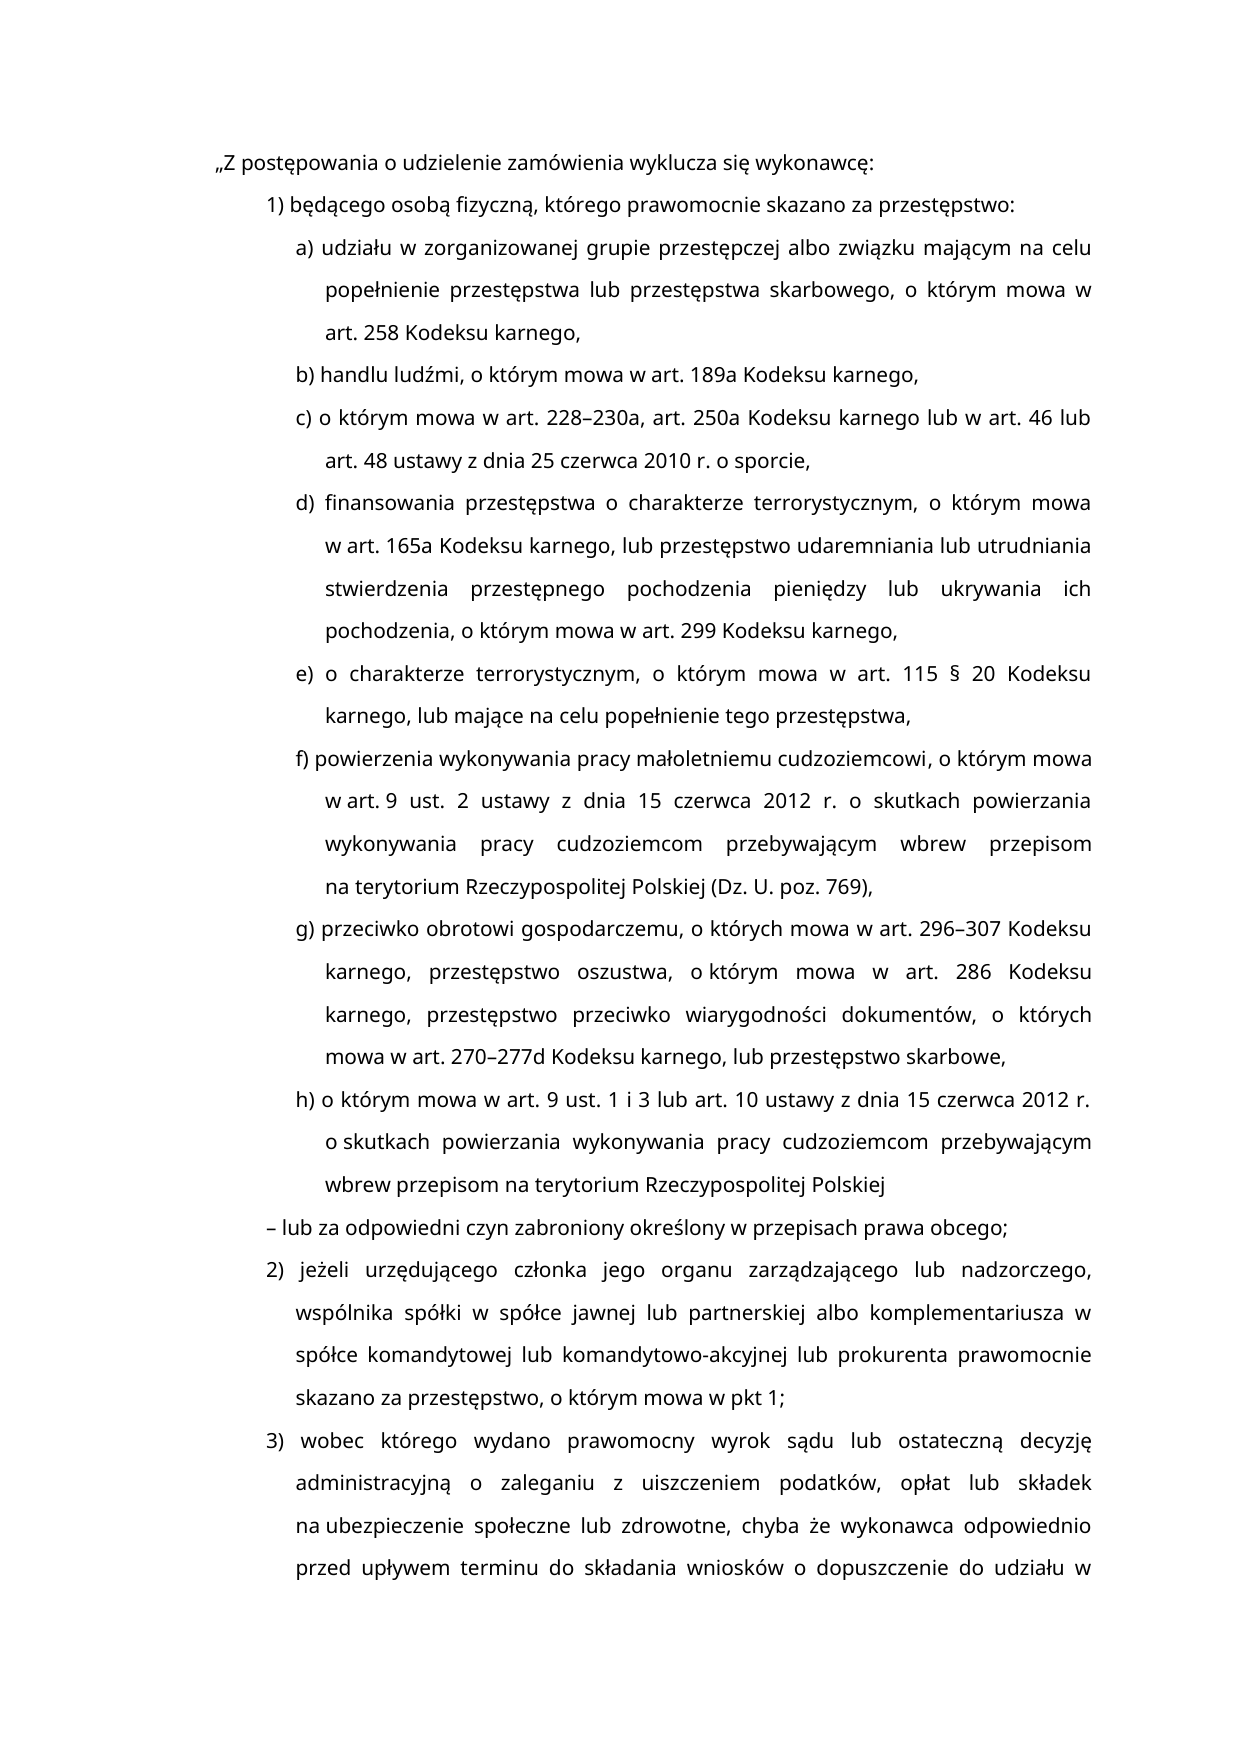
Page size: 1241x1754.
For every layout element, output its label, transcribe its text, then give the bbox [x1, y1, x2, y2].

text – lub za odpowiedni czyn zabroniony określony w przepisach prawa obcego; [266, 1213, 1093, 1241]
text 1) będącego osobą fizyczną, którego prawomocnie skazano za przestępstwo: [266, 190, 1093, 219]
text „Z postępowania o udzielenie zamówienia wyklucza się wykonawcę: [215, 148, 1093, 176]
text f) powierzenia wykonywania pracy małoletniemu cudzoziemcowi, o którym mowa w art. 9 ust. 2 ustawy z dnia 15 czerwca 2012 r. o skutkach powierzania wykonywania pracy cudzoziemcom przebywającym wbrew przepisom na terytorium Rzeczypospolitej Polskiej (Dz. U. poz. 769), [295, 744, 1093, 900]
text e) o charakterze terrorystycznym, o którym mowa w art. 115 § 20 Kodeksu karnego, lub mające na celu popełnienie tego przestępstwa, [295, 659, 1093, 730]
text d) finansowania przestępstwa o charakterze terrorystycznym, o którym mowa w art. 165a Kodeksu karnego, lub przestępstwo udaremniania lub utrudniania stwierdzenia przestępnego pochodzenia pieniędzy lub ukrywania ich pochodzenia, o którym mowa w art. 299 Kodeksu karnego, [295, 488, 1093, 645]
text g) przeciwko obrotowi gospodarczemu, o których mowa w art. 296–307 Kodeksu karnego, przestępstwo oszustwa, o którym mowa w art. 286 Kodeksu karnego, przestępstwo przeciwko wiarygodności dokumentów, o których mowa w art. 270–277d Kodeksu karnego, lub przestępstwo skarbowe, [295, 914, 1093, 1071]
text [266, 1426, 1093, 1582]
text h) o którym mowa w art. 9 ust. 1 i 3 lub art. 10 ustawy z dnia 15 czerwca 2012 r. o skutkach powierzania wykonywania pracy cudzoziemcom przebywającym wbrew przepisom na terytorium Rzeczypospolitej Polskiej [295, 1085, 1093, 1198]
text c) o którym mowa w art. 228–230a, art. 250a Kodeksu karnego lub w art. 46 lub art. 48 ustawy z dnia 25 czerwca 2010 r. o sporcie, [295, 403, 1093, 474]
text 2) jeżeli urzędującego członka jego organu zarządzającego lub nadzorczego, wspólnika spółki w spółce jawnej lub partnerskiej albo komplementariusza w spółce komandytowej lub komandytowo-akcyjnej lub prokurenta prawomocnie skazano za przestępstwo, o którym mowa w pkt 1; [266, 1255, 1093, 1412]
text b) handlu ludźmi, o którym mowa w art. 189a Kodeksu karnego, [295, 361, 1093, 389]
text a) udziału w zorganizowanej grupie przestępczej albo związku mającym na celu popełnienie przestępstwa lub przestępstwa skarbowego, o którym mowa w art. 258 Kodeksu karnego, [295, 233, 1093, 346]
